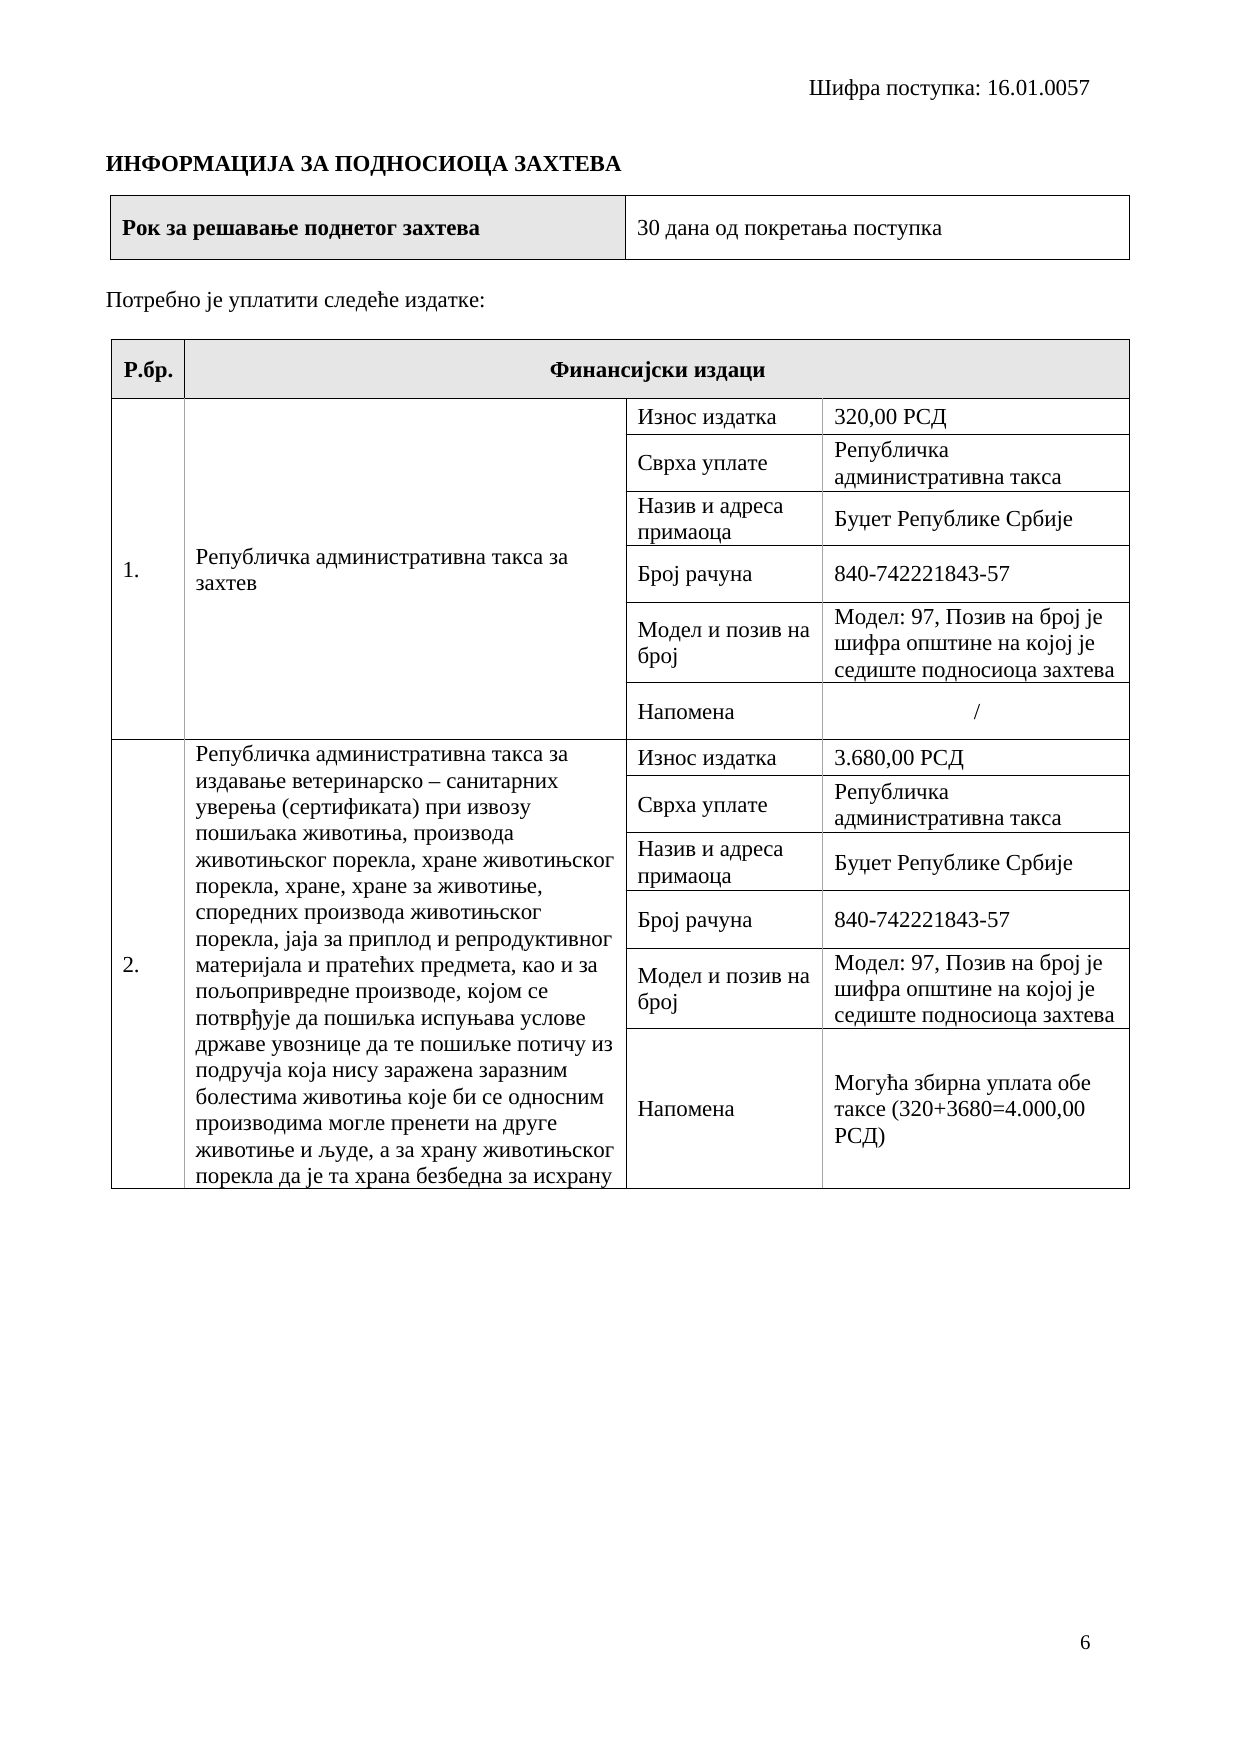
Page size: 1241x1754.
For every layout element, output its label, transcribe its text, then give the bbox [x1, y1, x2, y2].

table_header Финансијски издаци [185, 340, 1129, 398]
table_header Рок за решавање поднетог захтева [111, 196, 625, 259]
table_cell Напомена [627, 1029, 822, 1188]
table_cell Назив и адреса примаоца [627, 492, 822, 544]
table_cell Модел: 97, Позив на број је шифра општине на којој је седиште подносиоца захтева [823, 949, 1129, 1028]
text Потребно је уплатити следеће издатке: [106, 286, 1090, 313]
table_header 30 дана од покретања поступка [626, 196, 1129, 259]
table_cell 320,00 РСД [823, 399, 1129, 433]
table_cell Буџет Републике Србије [823, 833, 1129, 890]
table_cell Републичка административна такса за издавање ветеринарско – санитарних уверења (сертификата) при извозу пошиљака животиња, производа животињског порекла, хране животињског порекла, хране, хране за животиње, споредних производа животињског порекла, јаја за приплод и репродуктивног материјала и пратећих предмета, као и за пољопривредне производе, којом се потврђује да пошиљка испуњава услове државе увознице да те пошиљке потичу из подручја која нису заражена заразним болестима животиња које би се односним производима могле пренети на друге животиње и људе, а за храну животињског порекла да је та храна безбедна за исхрану [185, 740, 626, 1188]
table_header Р.бр. [112, 340, 184, 398]
table_cell 3.680,00 РСД [823, 740, 1129, 775]
table_cell 2. [112, 740, 184, 1188]
table_cell Републичка административна такса [823, 776, 1129, 832]
table_cell Износ издатка [627, 740, 822, 775]
table_cell Могућа збирна уплата обе таксе (320+3680=4.000,00 РСД) [823, 1029, 1129, 1188]
table_cell Буџет Републике Србије [823, 492, 1129, 544]
table_cell 1. [112, 399, 184, 739]
table_cell Напомена [627, 683, 822, 739]
table_cell Број рачуна [627, 546, 822, 602]
table_cell Сврха уплате [627, 776, 822, 832]
table_cell Број рачуна [627, 891, 822, 948]
table_cell Назив и адреса примаоца [627, 833, 822, 890]
table_cell Републичка административна такса за захтев [185, 399, 626, 739]
table_cell Модел и позив на број [627, 603, 822, 682]
table_cell / [823, 683, 1129, 739]
text ИНФОРМАЦИЈА ЗА ПОДНОСИОЦА ЗАХТЕВА [106, 150, 1090, 176]
table_cell Сврха уплате [627, 435, 822, 491]
table_cell Модел и позив на број [627, 949, 822, 1028]
table_cell 840-742221843-57 [823, 891, 1129, 948]
table_cell Износ издатка [627, 399, 822, 433]
table_cell Републичка административна такса [823, 435, 1129, 491]
table_cell 840-742221843-57 [823, 546, 1129, 602]
table_cell Модел: 97, Позив на број је шифра општине на којој је седиште подносиоца захтева [823, 603, 1129, 682]
